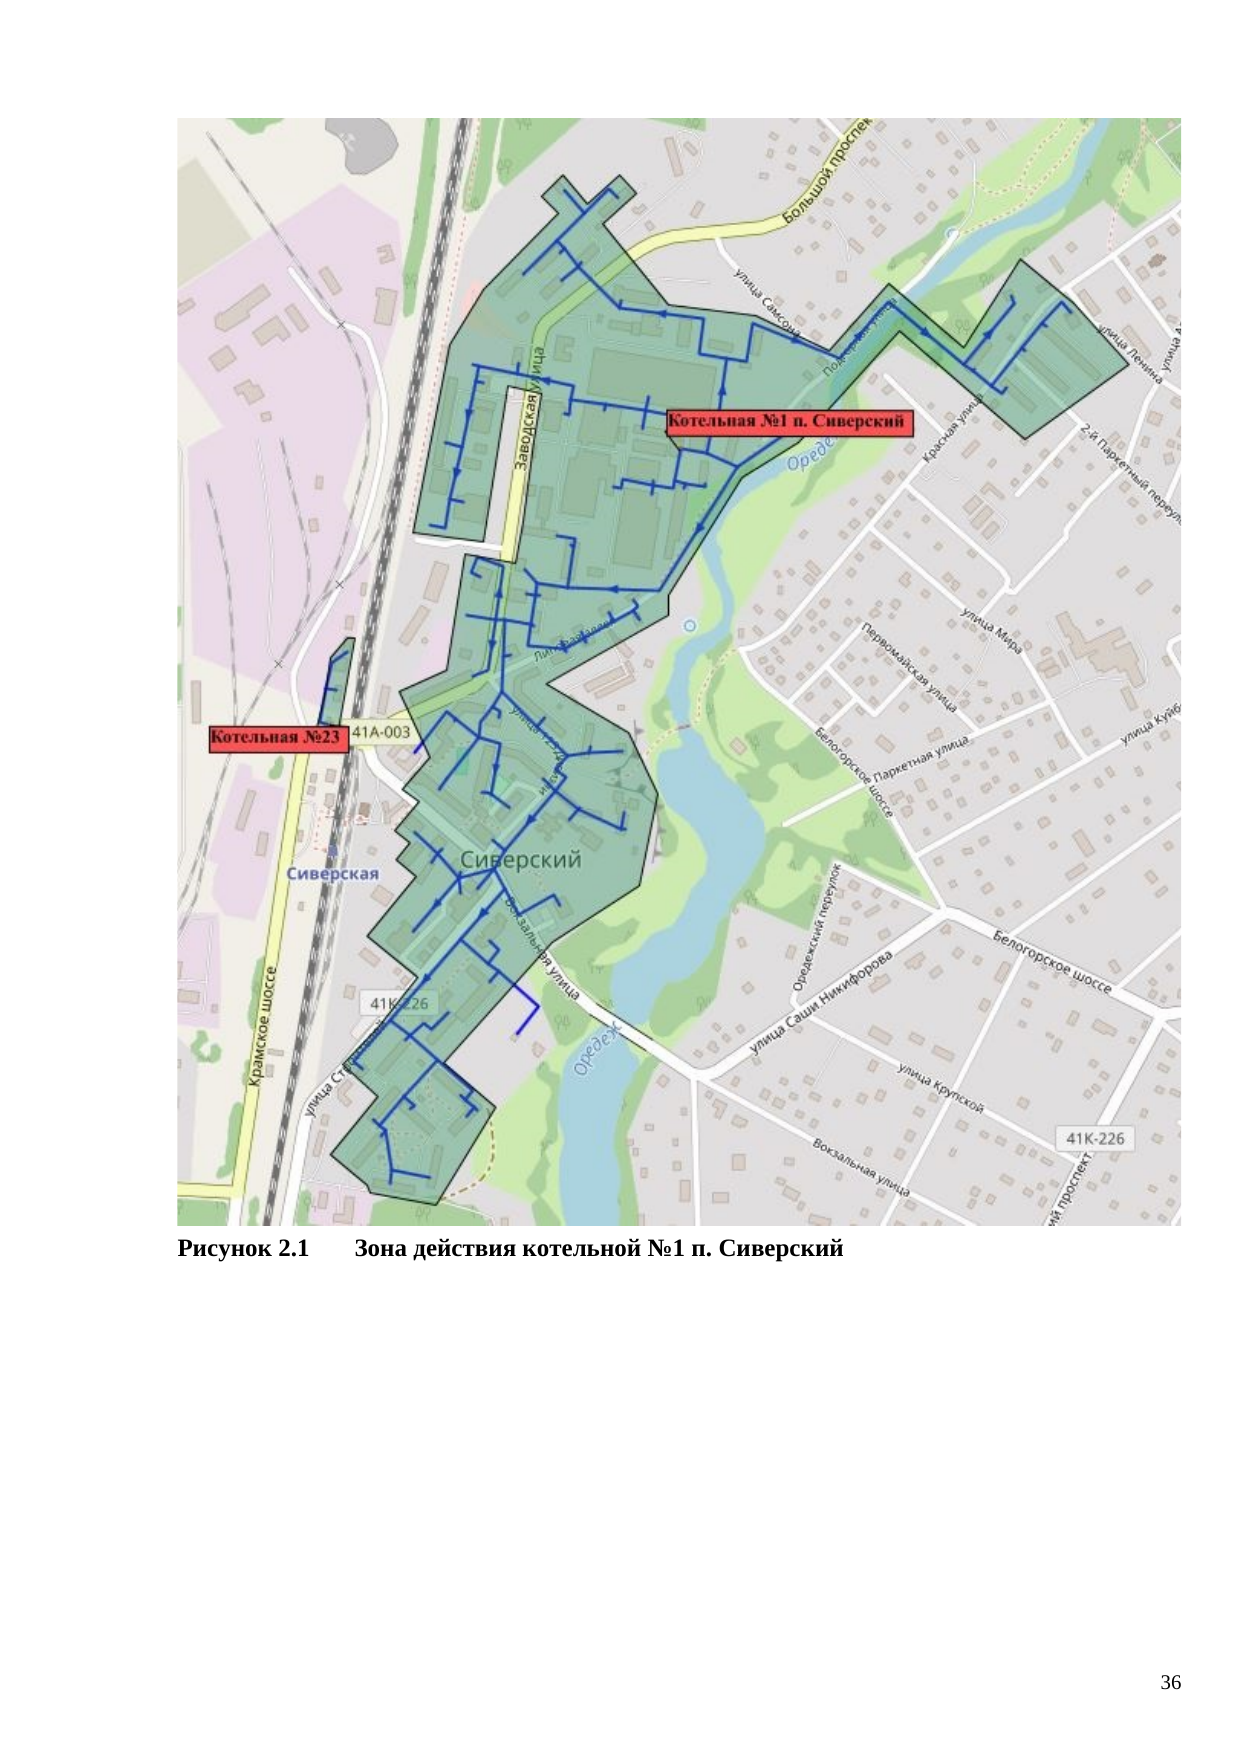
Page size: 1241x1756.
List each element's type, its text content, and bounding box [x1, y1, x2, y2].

picture [177, 118, 1182, 1226]
text Зона действия котельной №1 п. Сиверский [177, 1233, 1181, 1262]
